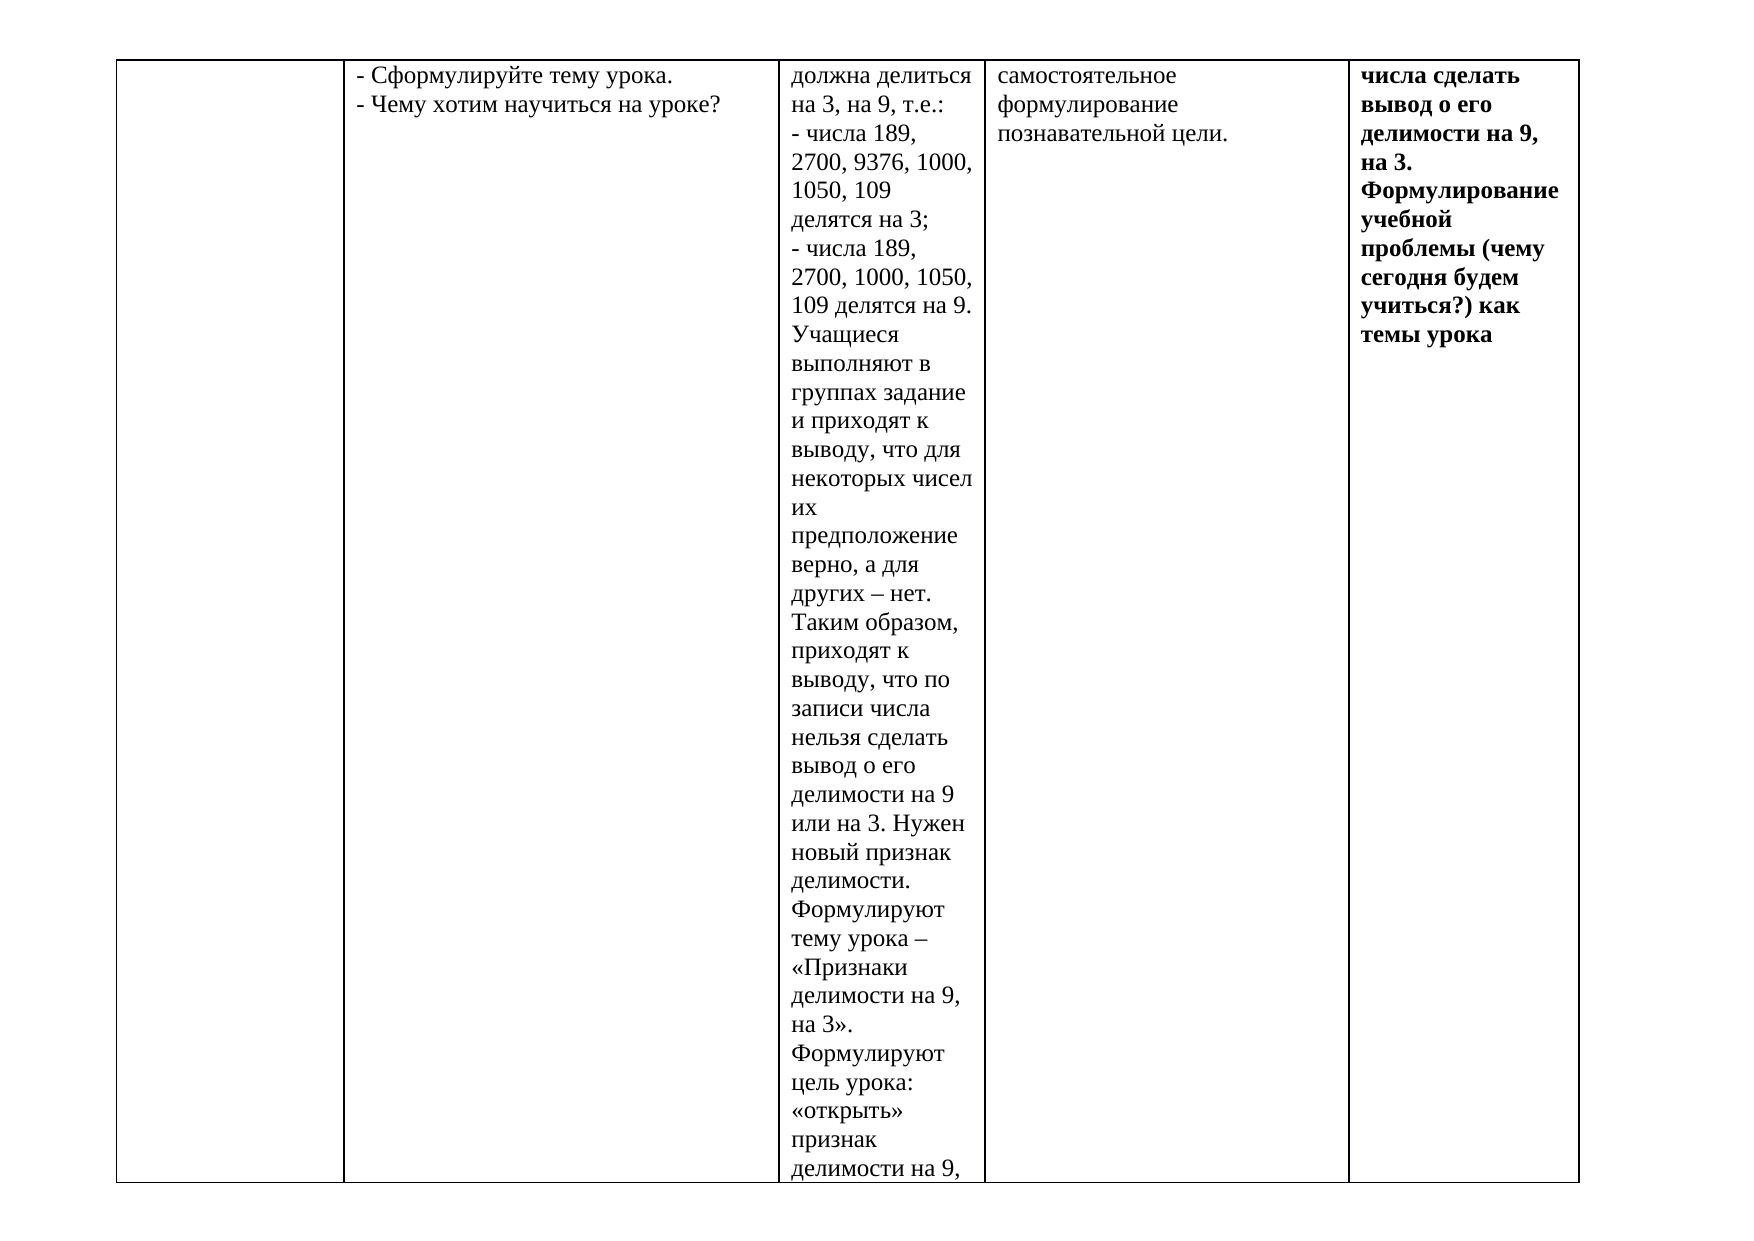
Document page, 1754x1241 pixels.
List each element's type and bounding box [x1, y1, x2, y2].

table_cell [780, 61, 984, 1182]
table_cell [345, 61, 778, 1182]
table_cell [986, 61, 1348, 1182]
table_cell [1350, 61, 1578, 1182]
table_cell [117, 61, 343, 1182]
